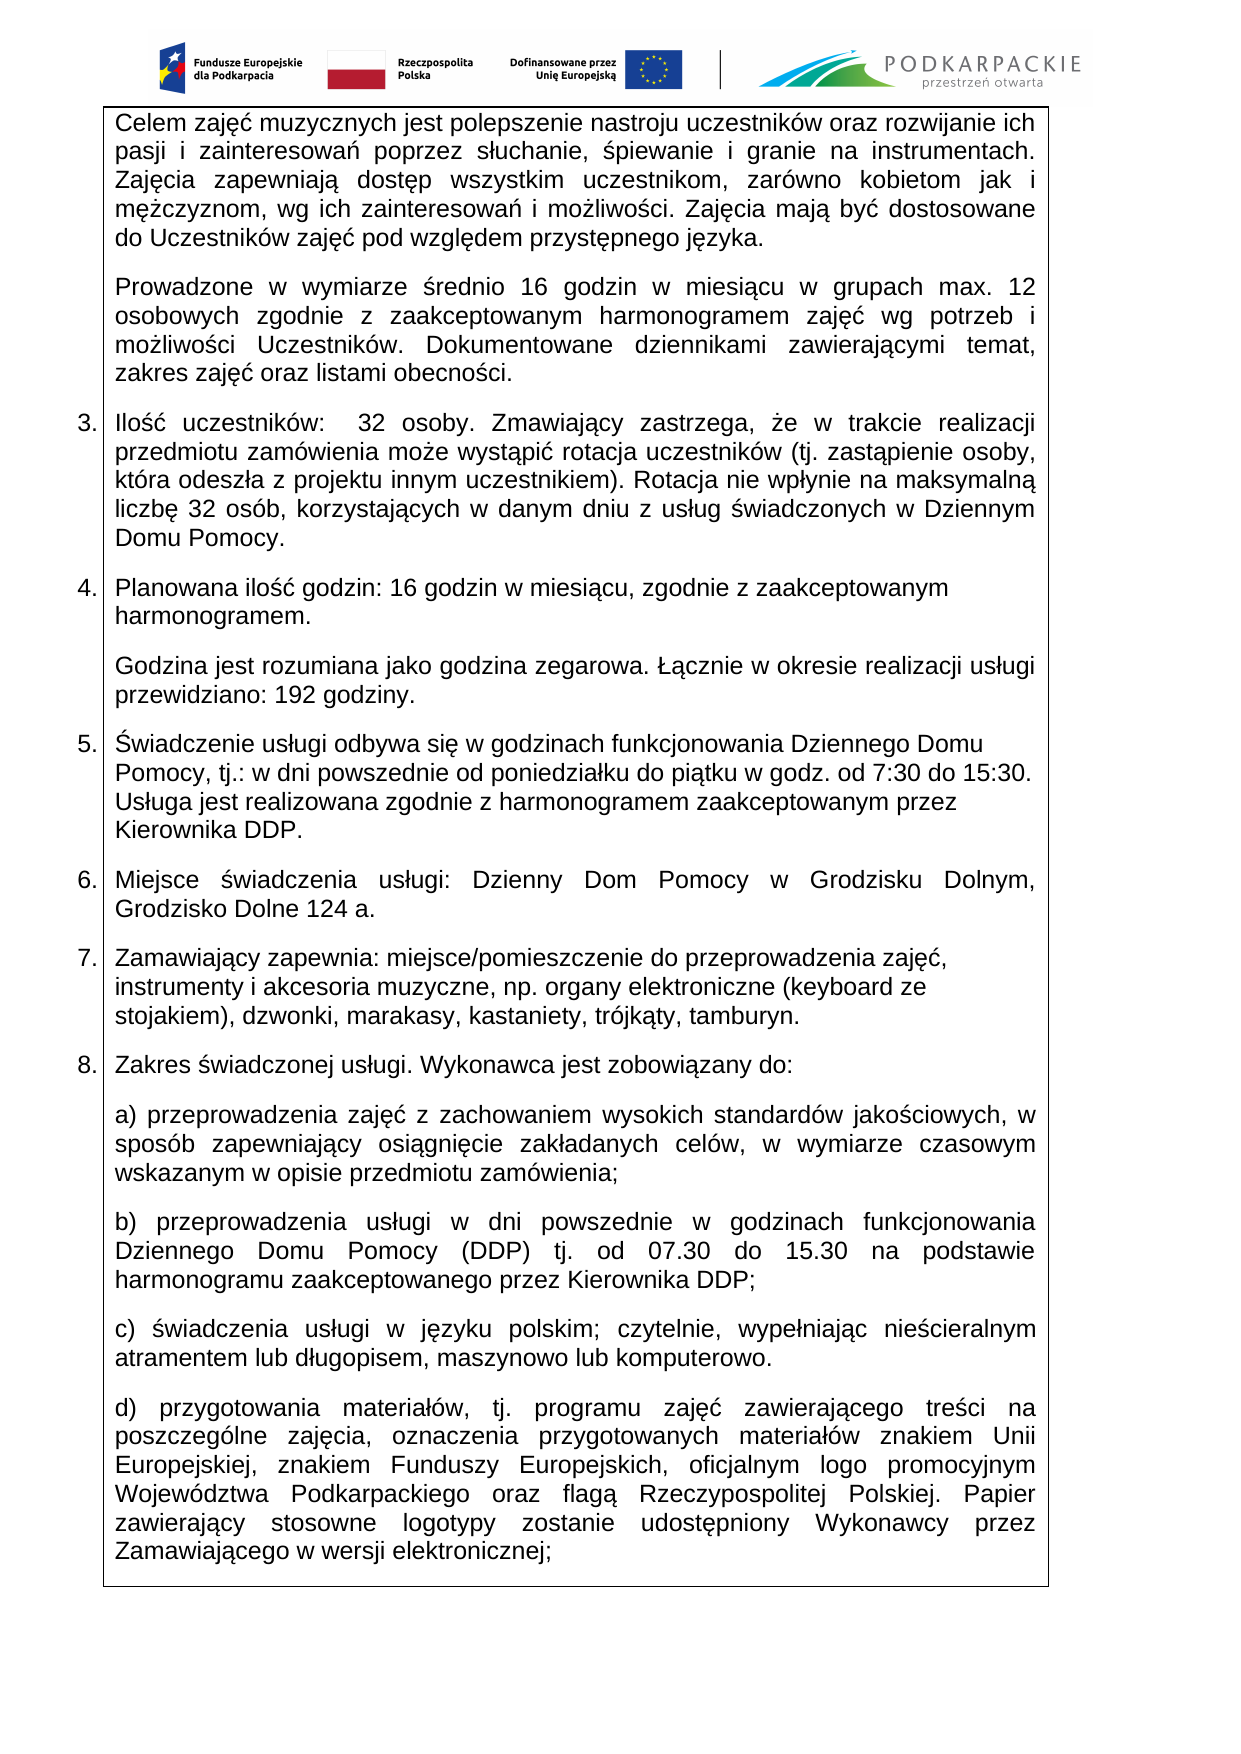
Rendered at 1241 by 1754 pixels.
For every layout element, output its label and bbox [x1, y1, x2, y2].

picture [147, 29, 1093, 107]
table_cell [104, 108, 1048, 1586]
